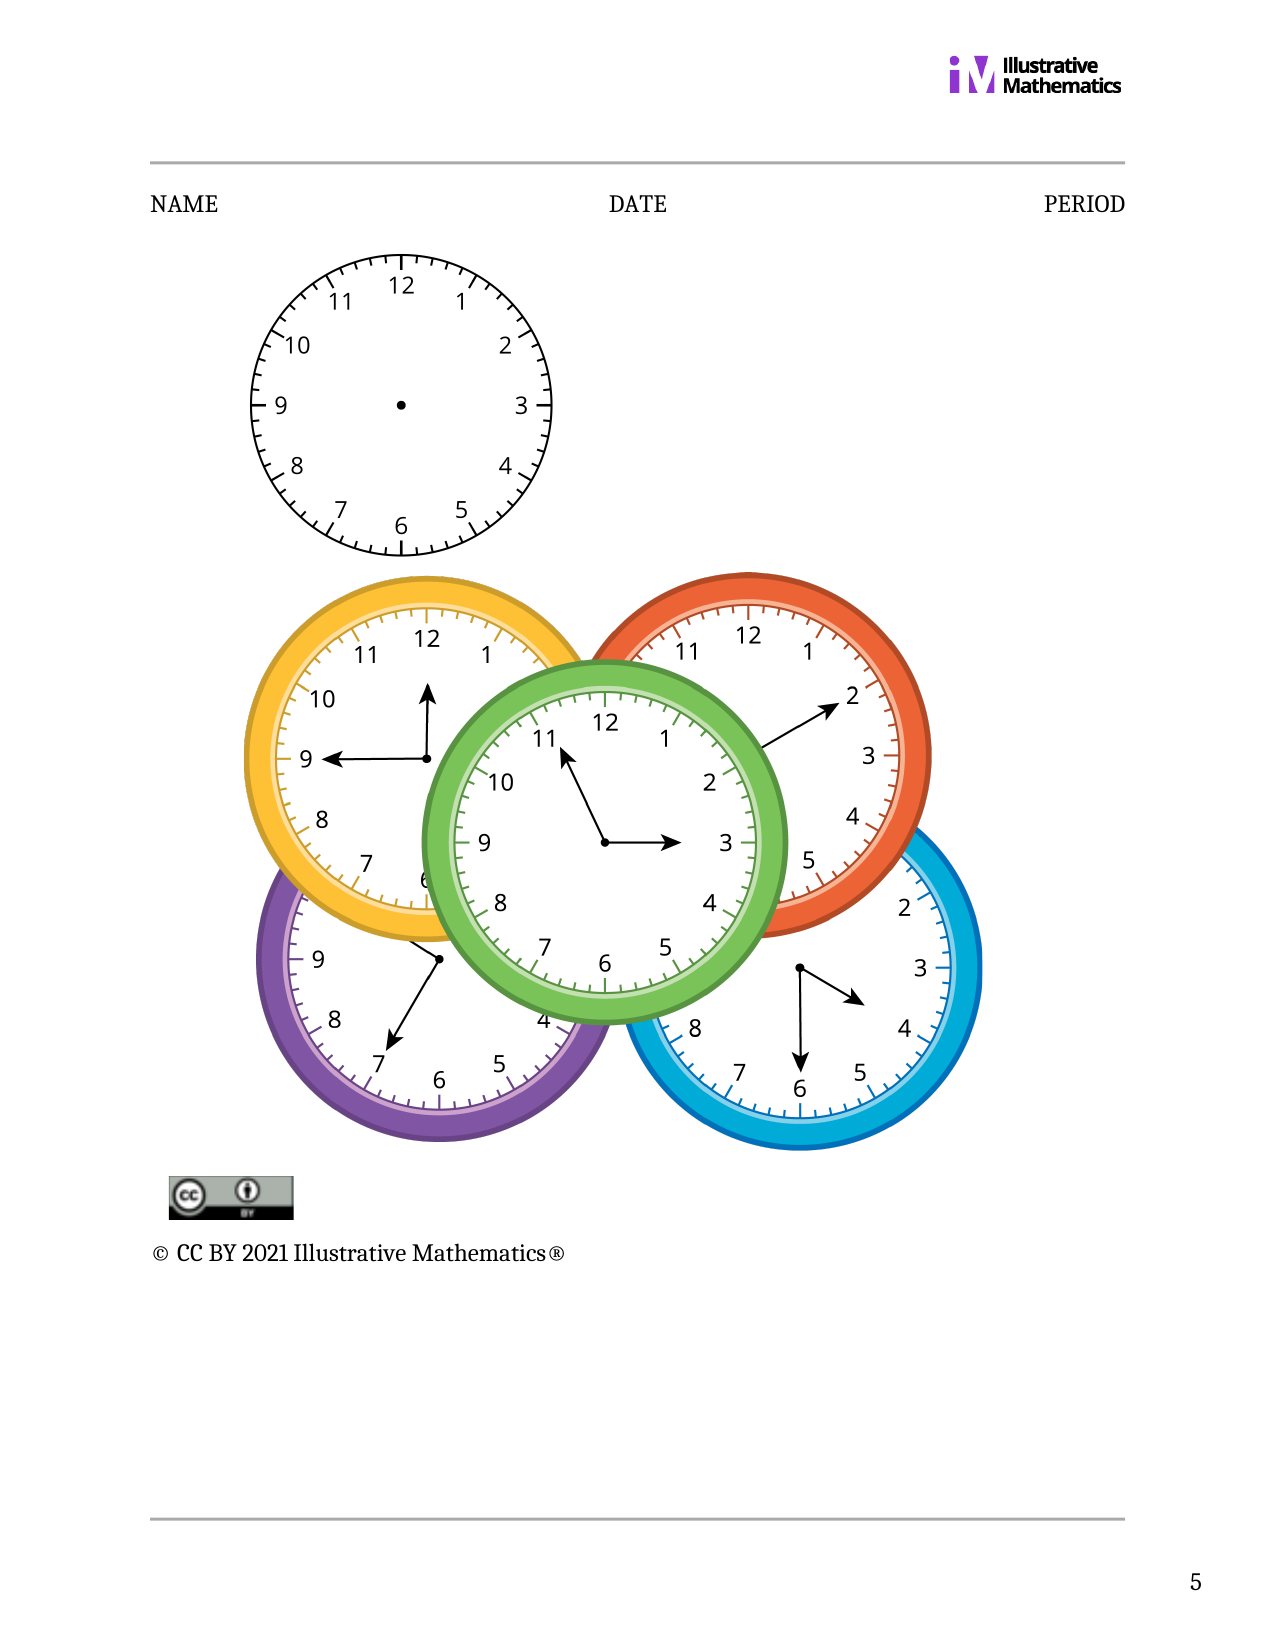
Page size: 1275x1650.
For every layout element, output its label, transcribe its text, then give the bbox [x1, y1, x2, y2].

text © CC BY 2021 Illustrative Mathematics® [150, 1238, 1125, 1267]
picture [168, 1176, 294, 1220]
picture [949, 55, 1121, 93]
picture [243, 247, 559, 563]
picture [243, 572, 983, 1151]
